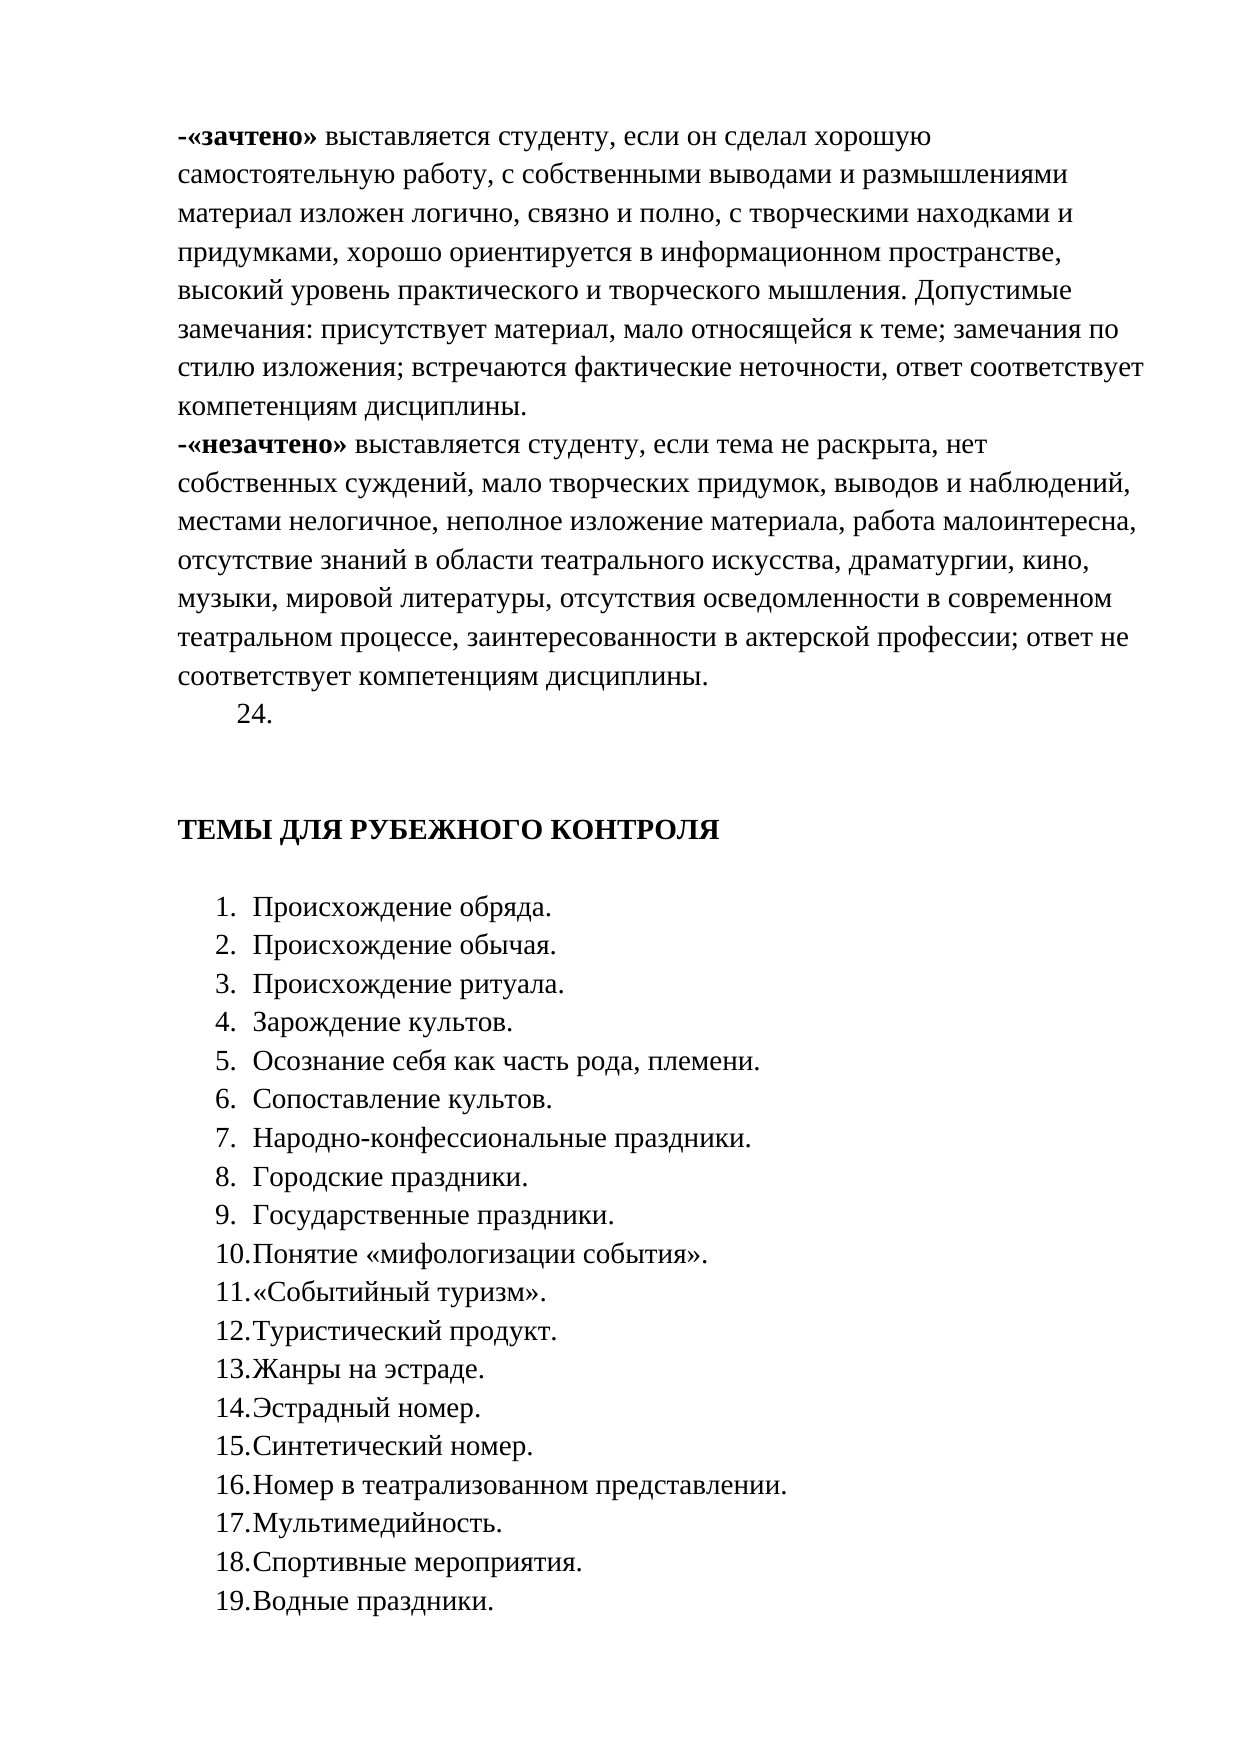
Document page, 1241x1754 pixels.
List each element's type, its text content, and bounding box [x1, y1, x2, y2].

list Спортивные мероприятия. [215, 1544, 1152, 1578]
list Жанры на эстраде. [215, 1351, 1152, 1385]
text -«зачтено» выставляется студенту, если он сделал хорошую самостоятельную работу, с собственными выводами и размышлениями материал изложен логично, связно и полно, с творческими находками и придумками, хорошо ориентируется в информационном пространстве, высокий уровень практического и творческого мышления. Допустимые замечания: присутствует материал, мало относящейся к теме; замечания по стилю изложения; встречаются фактические неточности, ответ соответствует компетенциям дисциплины. [177, 118, 1152, 421]
list Мультимедийность. [215, 1506, 1152, 1539]
list Водные праздники. [215, 1583, 1152, 1616]
list Осознание себя как часть рода, племени. [215, 1043, 1152, 1077]
text -«незачтено» выставляется студенту, если тема не раскрыта, нет собственных суждений, мало творческих придумок, выводов и наблюдений, местами нелогичное, неполное изложение материала, работа малоинтересна, отсутствие знаний в области театрального искусства, драматургии, кино, музыки, мировой литературы, отсутствия осведомленности в современном театральном процессе, заинтересованности в актерской профессии; ответ не соответствует компетенциям дисциплины. [177, 426, 1152, 691]
list Зарождение культов. [215, 1004, 1152, 1038]
list Происхождение обряда. [215, 889, 1152, 922]
list «Событийный туризм». [215, 1274, 1152, 1308]
list Номер в театрализованном представлении. [215, 1467, 1152, 1501]
list Эстрадный номер. [215, 1390, 1152, 1423]
list Государственные праздники. [215, 1197, 1152, 1231]
list Синтетический номер. [215, 1428, 1152, 1462]
list Городские праздники. [215, 1159, 1152, 1192]
list Происхождение ритуала. [215, 966, 1152, 999]
list Сопоставление культов. [215, 1082, 1152, 1115]
text ТЕМЫ ДЛЯ РУБЕЖНОГО КОНТРОЛЯ [177, 812, 1152, 845]
list Понятие «мифологизации события». [215, 1236, 1152, 1269]
list Происхождение обычая. [215, 927, 1152, 961]
list Народно-конфессиональные праздники. [215, 1120, 1152, 1154]
list Туристический продукт. [215, 1313, 1152, 1346]
